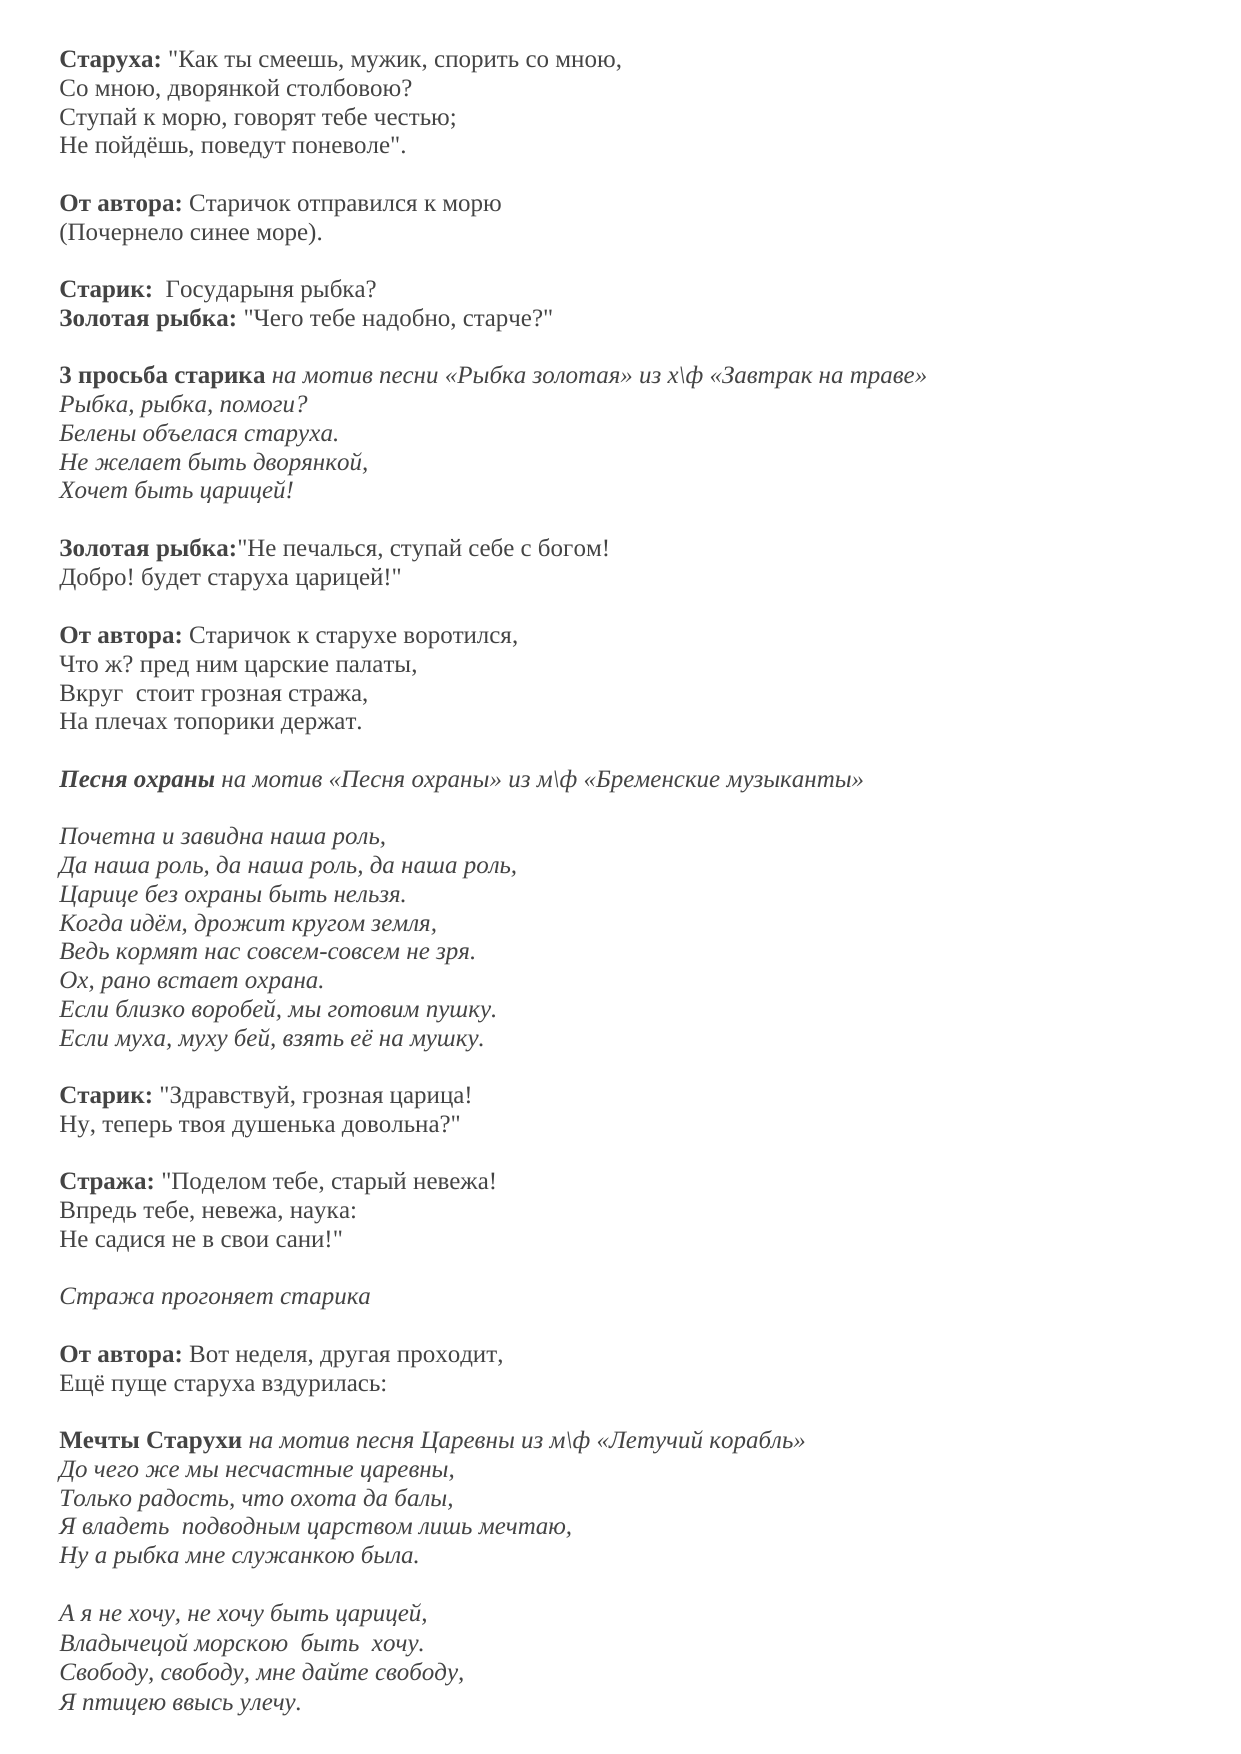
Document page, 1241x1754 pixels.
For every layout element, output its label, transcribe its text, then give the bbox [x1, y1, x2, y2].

text Белены объелася старуха. [59, 418, 1181, 447]
text Владычецой морскою быть хочу. [59, 1627, 1181, 1657]
text Стража: "Поделом тебе, старый невежа! Впредь тебе, невежа, наука: Не садися не в свои сани!" [59, 1166, 1181, 1253]
text Рыбка, рыбка, помоги? [59, 389, 1181, 418]
text Песня охраны на мотив «Песня охраны» из м\ф «Бременские музыканты» [59, 764, 1181, 793]
text Я птицею ввысь улечу. [59, 1686, 1181, 1716]
text Я владеть подводным царством лишь мечтаю, [59, 1511, 1181, 1540]
text Ну а рыбка мне служанкою была. [59, 1540, 1181, 1569]
text Вкруг стоит грозная стража, На плечах топорики держат. [59, 678, 1181, 735]
text Почетна и завидна наша роль, Да наша роль, да наша роль, да наша роль, Царице без охраны быть нельзя. [59, 821, 1181, 908]
text Когда идём, дрожит кругом земля, Ведь кормят нас совсем-совсем не зря. Ох, рано встает охрана. Если близко воробей, мы готовим пушку. Если муха, муху бей, взять её на мушку. [59, 908, 1181, 1051]
text Мечты Старухи на мотив песня Царевны из м\ф «Летучий корабль» [59, 1425, 1181, 1454]
text Хочет быть царицей! [59, 476, 1181, 504]
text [59, 44, 1181, 159]
text А я не хочу, не хочу быть царицей, [59, 1598, 1181, 1627]
text Свободу, свободу, мне дайте свободу, [59, 1657, 1181, 1686]
text Золотая рыбка:"Не печалься, ступай себе с богом! Добро! будет старуха царицей!" [59, 533, 1181, 591]
text Старик: "Здравствуй, грозная царица! Ну, теперь твоя душенька довольна?" [59, 1080, 1181, 1138]
text Не желает быть дворянкой, [59, 447, 1181, 476]
text От автора: Старичок отправился к морю (Почернело синее море). [59, 188, 1181, 246]
text Только радость, что охота да балы, [59, 1483, 1181, 1511]
text До чего же мы несчастные царевны, [59, 1454, 1181, 1483]
text Стража прогоняет старика [59, 1281, 1181, 1310]
text От автора: Вот неделя, другая проходит, Ещё пуще старуха вздурилась: [59, 1339, 1181, 1396]
text 3 просьба старика на мотив песни «Рыбка золотая» из х\ф «Завтрак на траве» [59, 361, 1181, 389]
text От автора: Старичок к старухе воротился, Что ж? пред ним царские палаты, [59, 620, 1181, 678]
text Старик: Государыня рыбка? Золотая рыбка: "Чего тебе надобно, старче?" [59, 274, 1181, 332]
